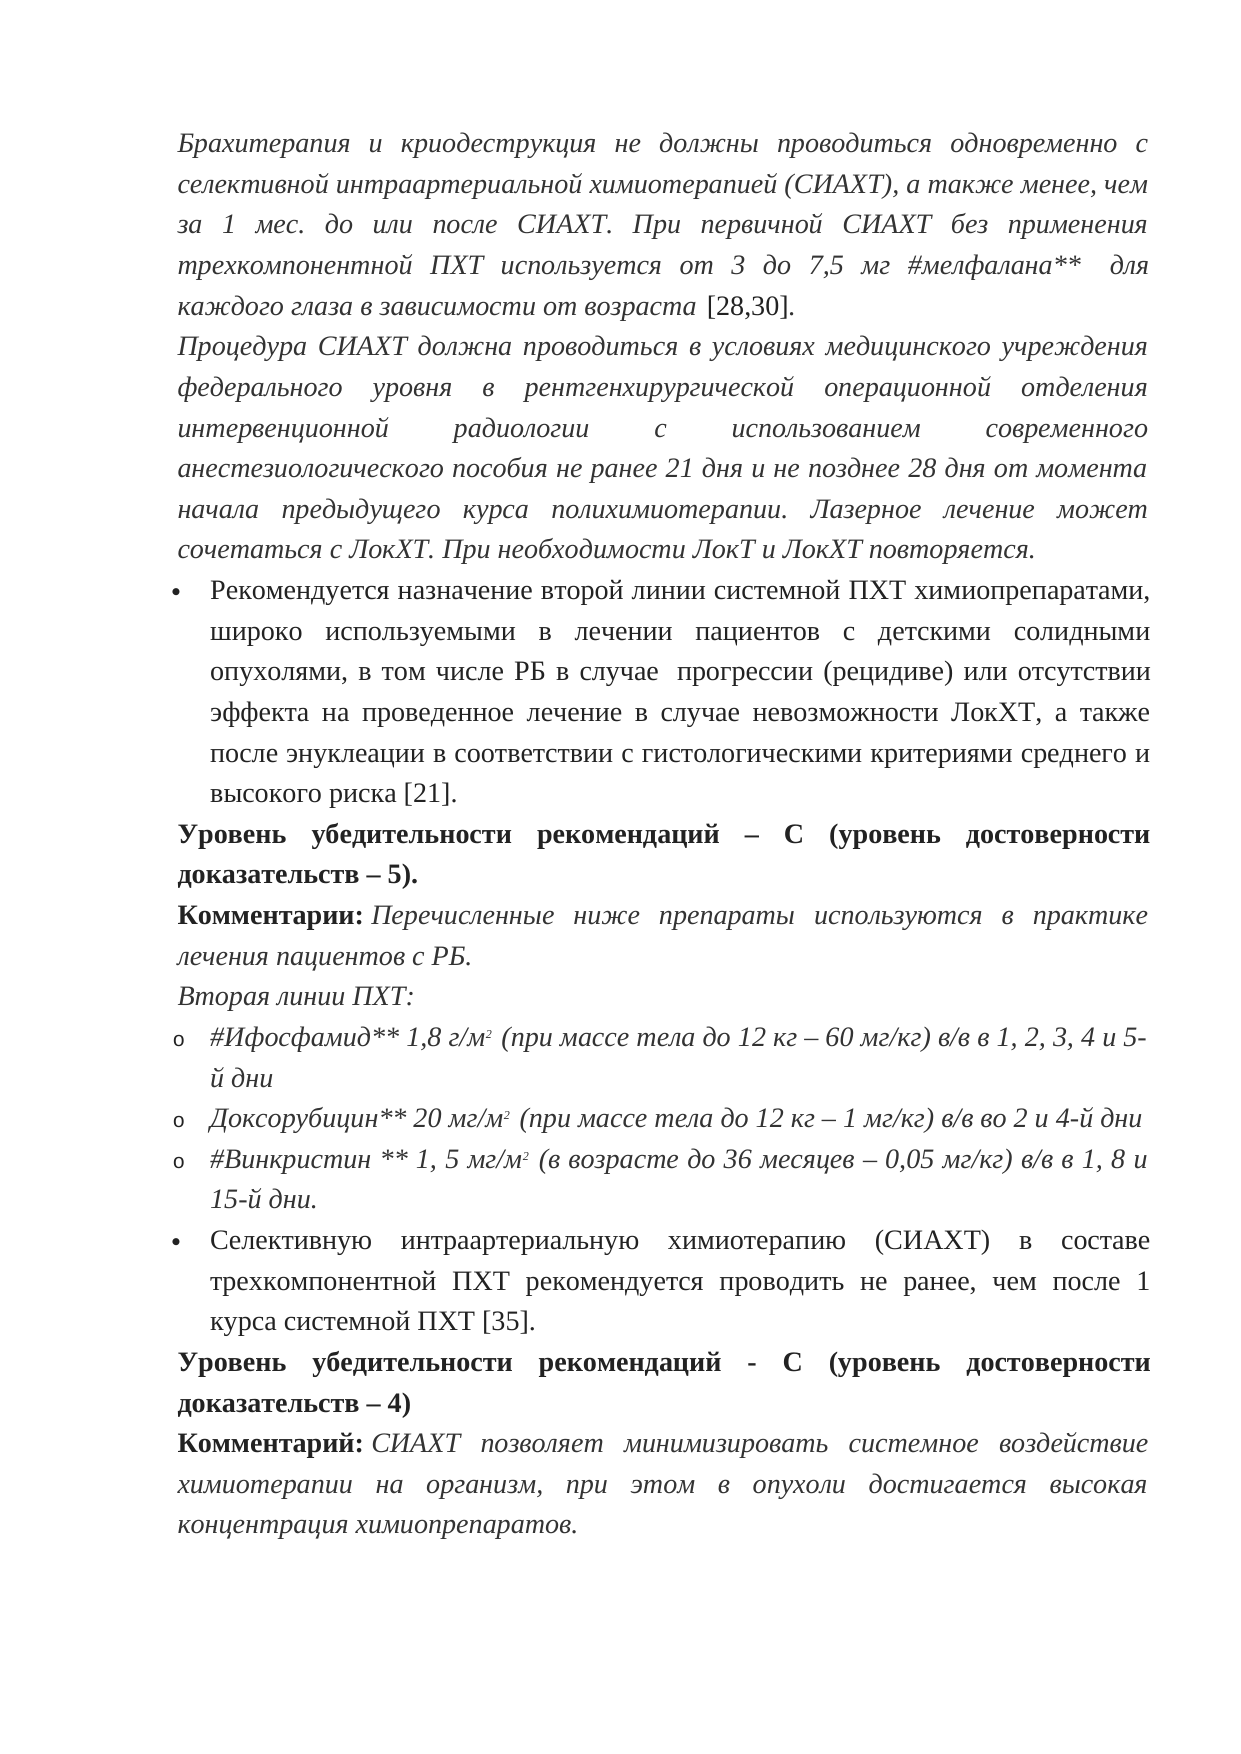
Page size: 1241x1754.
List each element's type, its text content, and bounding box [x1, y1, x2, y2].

text Брахитерапия и криодеструкция не должны проводиться одновременно с селективной интраартериальной химиотерапией (СИАХТ), а также менее, чем за 1 мес. до или после СИАХТ. При первичной СИАХТ без применения трехкомпонентной ПХТ используется от 3 до 7,5 мг #мелфалана** для каждого глаза в зависимости от возраста [28,30]. [177, 118, 1152, 321]
list Селективную интраартериальную химиотерапию (СИАХТ) в составе трехкомпонентной ПХТ рекомендуется проводить не ранее, чем после 1 курса системной ПХТ [35]. [172, 1215, 1152, 1337]
text Процедура СИАХТ должна проводиться в условиях медицинского учреждения федерального уровня в рентгенхирургической операционной отделения интервенционной радиологии с использованием современного анестезиологического пособия не ранее 21 дня и не позднее 28 дня от момента начала предыдущего курса полихимиотерапии. Лазерное лечение может сочетаться с ЛокХТ. При необходимости ЛокТ и ЛокХТ повторяется. [177, 321, 1152, 565]
text Комментарий: СИАХТ позволяет минимизировать системное воздействие химиотерапии на организм, при этом в опухоли достигается высокая концентрация химиопрепаратов. [177, 1418, 1152, 1540]
text Уровень убедительности рекомендаций – С (уровень достоверности доказательств – 5). [177, 809, 1152, 890]
text Уровень убедительности рекомендаций - С (уровень достоверности доказательств – 4) [177, 1337, 1152, 1418]
list Рекомендуется назначение второй линии системной ПХТ химиопрепаратами, широко используемыми в лечении пациентов с детскими солидными опухолями, в том числе РБ в случае прогрессии (рецидиве) или отсутствии эффекта на проведенное лечение в случае невозможности ЛокХТ, а также после энуклеации в соответствии с гистологическими критериями среднего и высокого риска [21]. [172, 565, 1152, 809]
list #Ифосфамид** 1,8 г/м2 (при массе тела до 12 кг – 60 мг/кг) в/в в 1, 2, 3, 4 и 5-й дни [172, 1012, 1152, 1093]
text Комментарии: Перечисленные ниже препараты используются в практике лечения пациентов с РБ. [177, 890, 1152, 971]
text Вторая линии ПХТ: [177, 971, 1152, 1012]
list #Винкристин ** 1, 5 мг/м2 (в возрасте до 36 месяцев – 0,05 мг/кг) в/в в 1, 8 и 15-й дни. [172, 1134, 1152, 1215]
list Доксорубицин** 20 мг/м2 (при массе тела до 12 кг – 1 мг/кг) в/в во 2 и 4-й дни [172, 1093, 1152, 1134]
